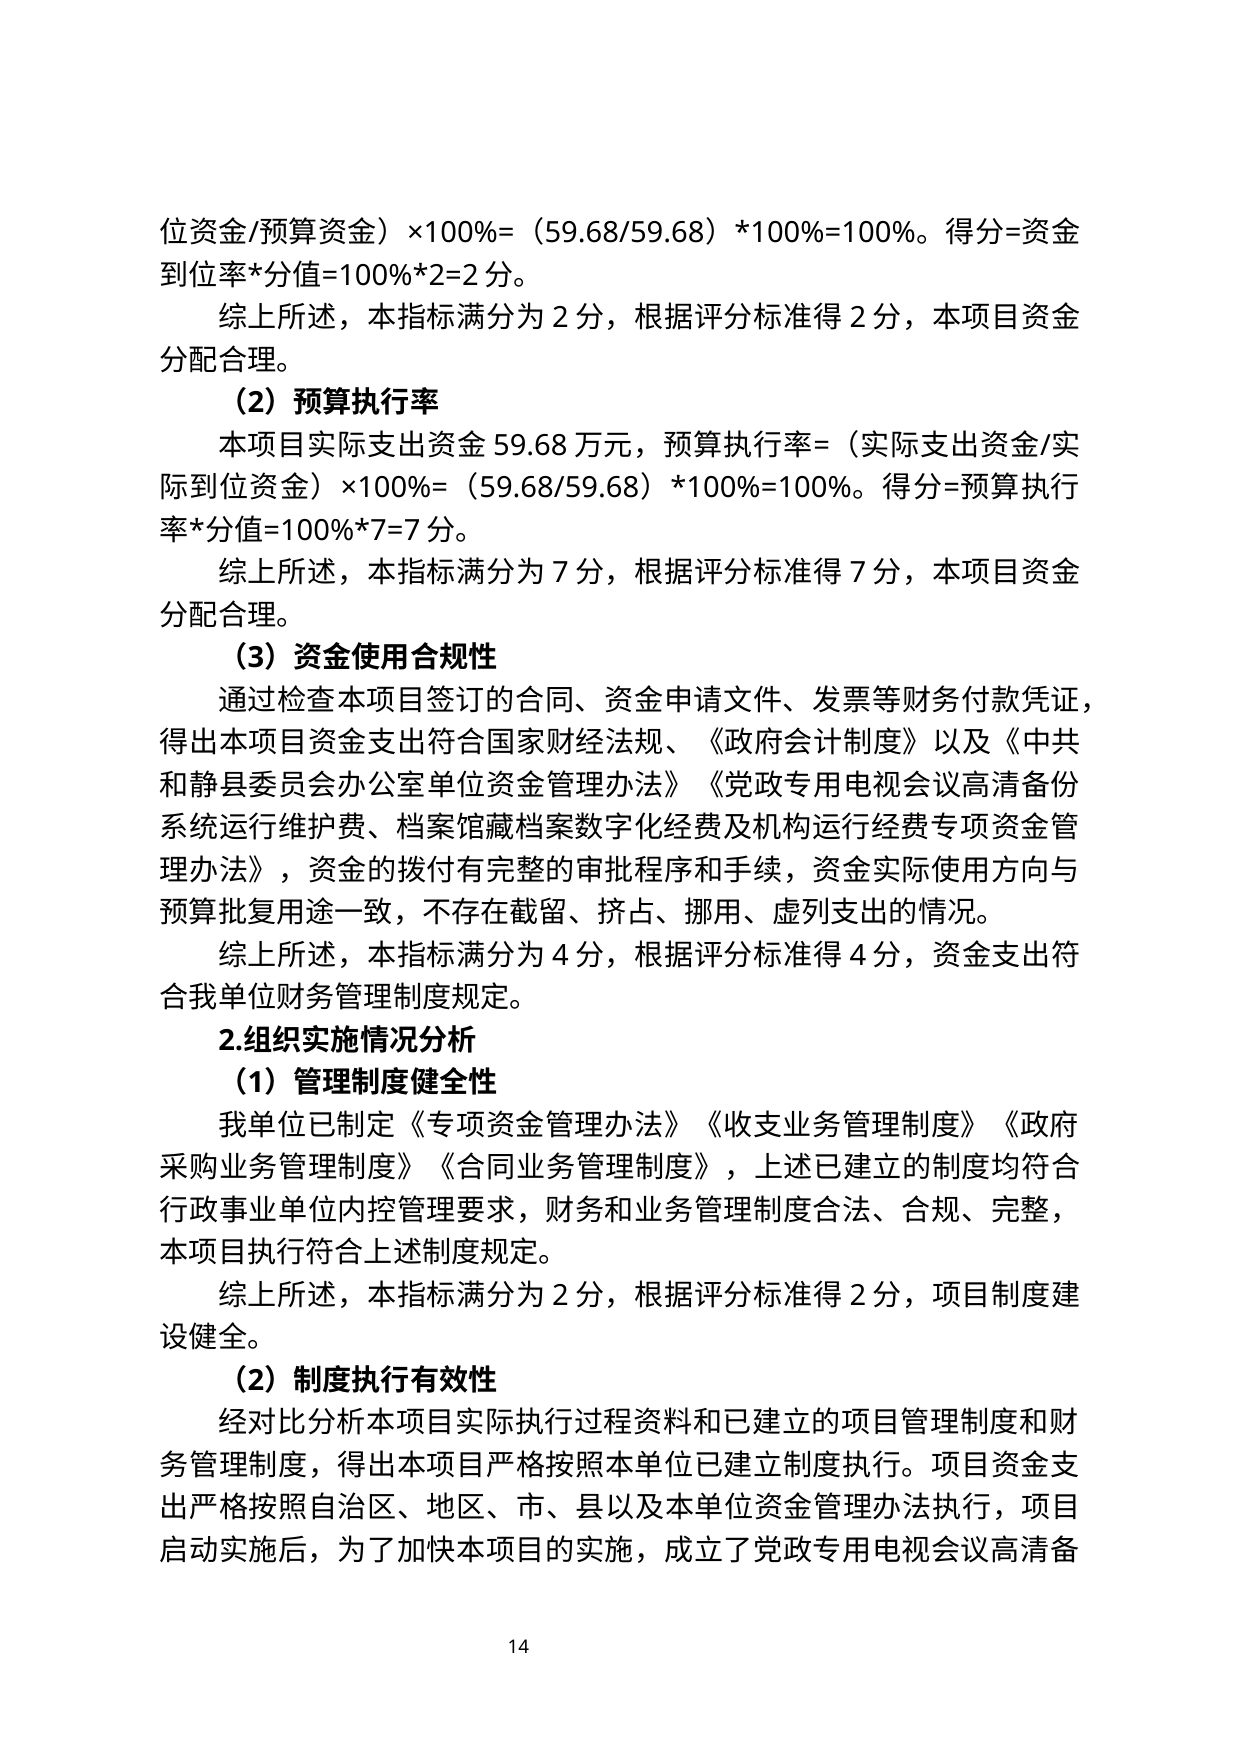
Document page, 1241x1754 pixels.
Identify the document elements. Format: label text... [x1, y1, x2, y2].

text （2）预算执行率 [159, 379, 1081, 421]
subtitle 2.组织实施情况分析 [159, 1016, 1081, 1059]
text 综上所述，本指标满分为7分，根据评分标准得7分，本项目资金分配合理。 [159, 549, 1081, 634]
text （1）管理制度健全性 [159, 1059, 1081, 1101]
text 综上所述，本指标满分为4分，根据评分标准得4分，资金支出符合我单位财务管理制度规定。 [159, 931, 1081, 1016]
text （3）资金使用合规性 [159, 634, 1081, 676]
text 本项目实际支出资金59.68万元，预算执行率=（实际支出资金/实际到位资金）×100%=（59.68/59.68）*100%=100%。得分=预算执行率*分值=100%*7=7分。 [159, 421, 1081, 549]
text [159, 1399, 1081, 1569]
text 综上所述，本指标满分为2分，根据评分标准得2分，项目制度建设健全。 [159, 1271, 1081, 1356]
text 我单位已制定《专项资金管理办法》《收支业务管理制度》《政府采购业务管理制度》《合同业务管理制度》，上述已建立的制度均符合行政事业单位内控管理要求，财务和业务管理制度合法、合规、完整，本项目执行符合上述制度规定。 [159, 1101, 1081, 1271]
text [159, 209, 1081, 294]
text （2）制度执行有效性 [159, 1356, 1081, 1399]
text 综上所述，本指标满分为2分，根据评分标准得2分，本项目资金分配合理。 [159, 294, 1081, 379]
text 通过检查本项目签订的合同、资金申请文件、发票等财务付款凭证，得出本项目资金支出符合国家财经法规、《政府会计制度》以及《中共和静县委员会办公室单位资金管理办法》《党政专用电视会议高清备份系统运行维护费、档案馆藏档案数字化经费及机构运行经费专项资金管理办法》，资金的拨付有完整的审批程序和手续，资金实际使用方向与预算批复用途一致，不存在截留、挤占、挪用、虚列支出的情况。 [159, 676, 1081, 931]
